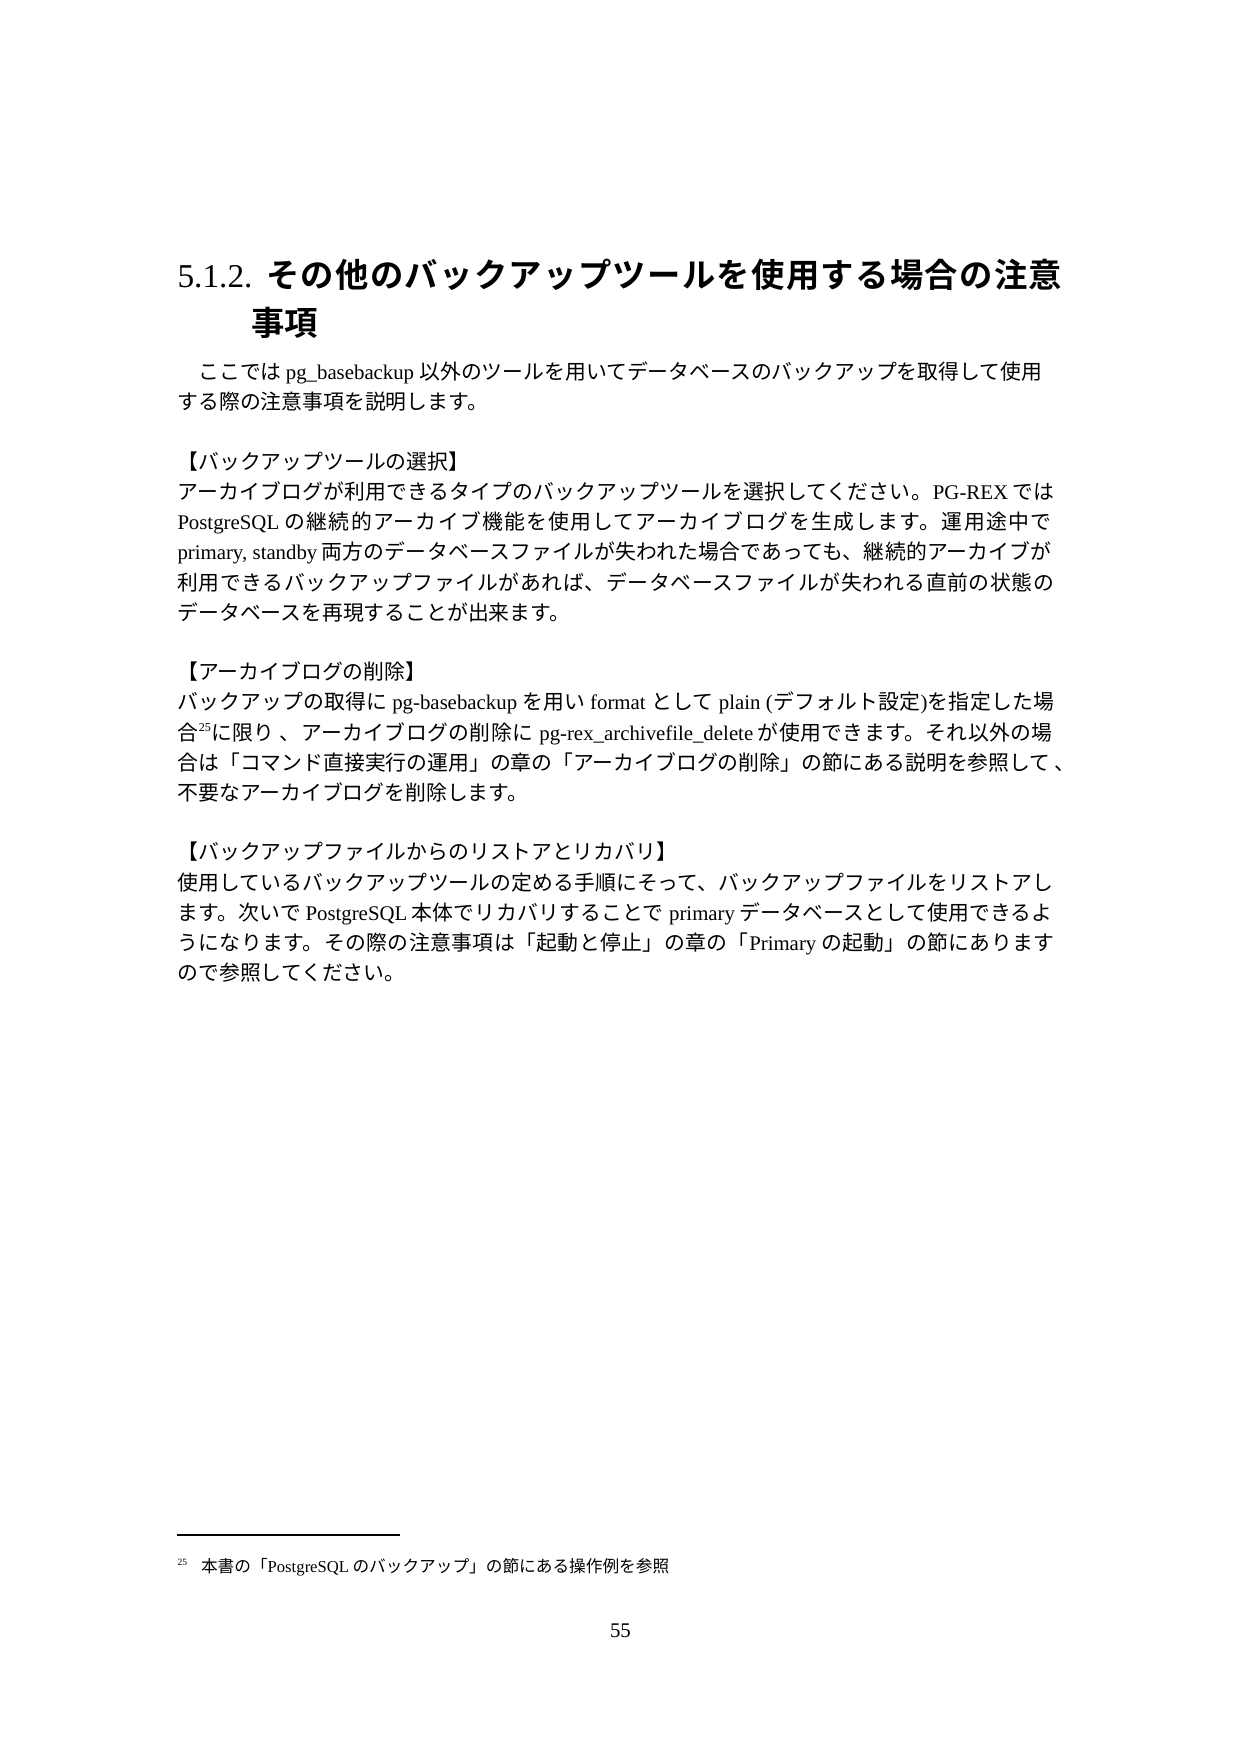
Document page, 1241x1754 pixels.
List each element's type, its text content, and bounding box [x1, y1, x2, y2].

text バックアップの取得にpg-basebackup を用いformat として plain (デフォルト設定)を指定した場合に限り 、アーカイブログの削除にpg-rex_archivefile_deleteが使用できます。それ以外の場合は「コマンド直接実行の運用」の章の「アーカイブログの削除」の節にある説明を参照して、不要なアーカイブログを削除します。 [177, 686, 1054, 806]
text アーカイブログが利用できるタイプのバックアップツールを選択してください。PG-REXではPostgreSQLの継続的アーカイブ機能を使用してアーカイブログを生成します。運用途中でprimary, standby両方のデータベースファイルが失われた場合であっても、継続的アーカイブが利用できるバックアップファイルがあれば、データベースファイルが失われる直前の状態のデータベースを再現することが出来ます。 [177, 475, 1054, 626]
text ここではpg_basebackup 以外のツールを用いてデータベースのバックアップを取得して使用する際の注意事項を説明します。 [177, 355, 1054, 416]
text 【バックアップファイルからのリストアとリカバリ】 [177, 836, 1054, 866]
text 【アーカイブログの削除】 [177, 655, 1054, 686]
text 使用しているバックアップツールの定める手順にそって、バックアップファイルをリストアします。次いでPostgreSQL本体でリカバリすることでprimaryデータベースとして使用できるようになります。その際の注意事項は「起動と停止」の章の「Primaryの起動」の節にありますので参照してください。 [177, 866, 1054, 987]
subtitle その他のバックアップツールを使用する場合の注意事項 [177, 248, 1063, 345]
text 【バックアップツールの選択】 [177, 445, 1054, 475]
